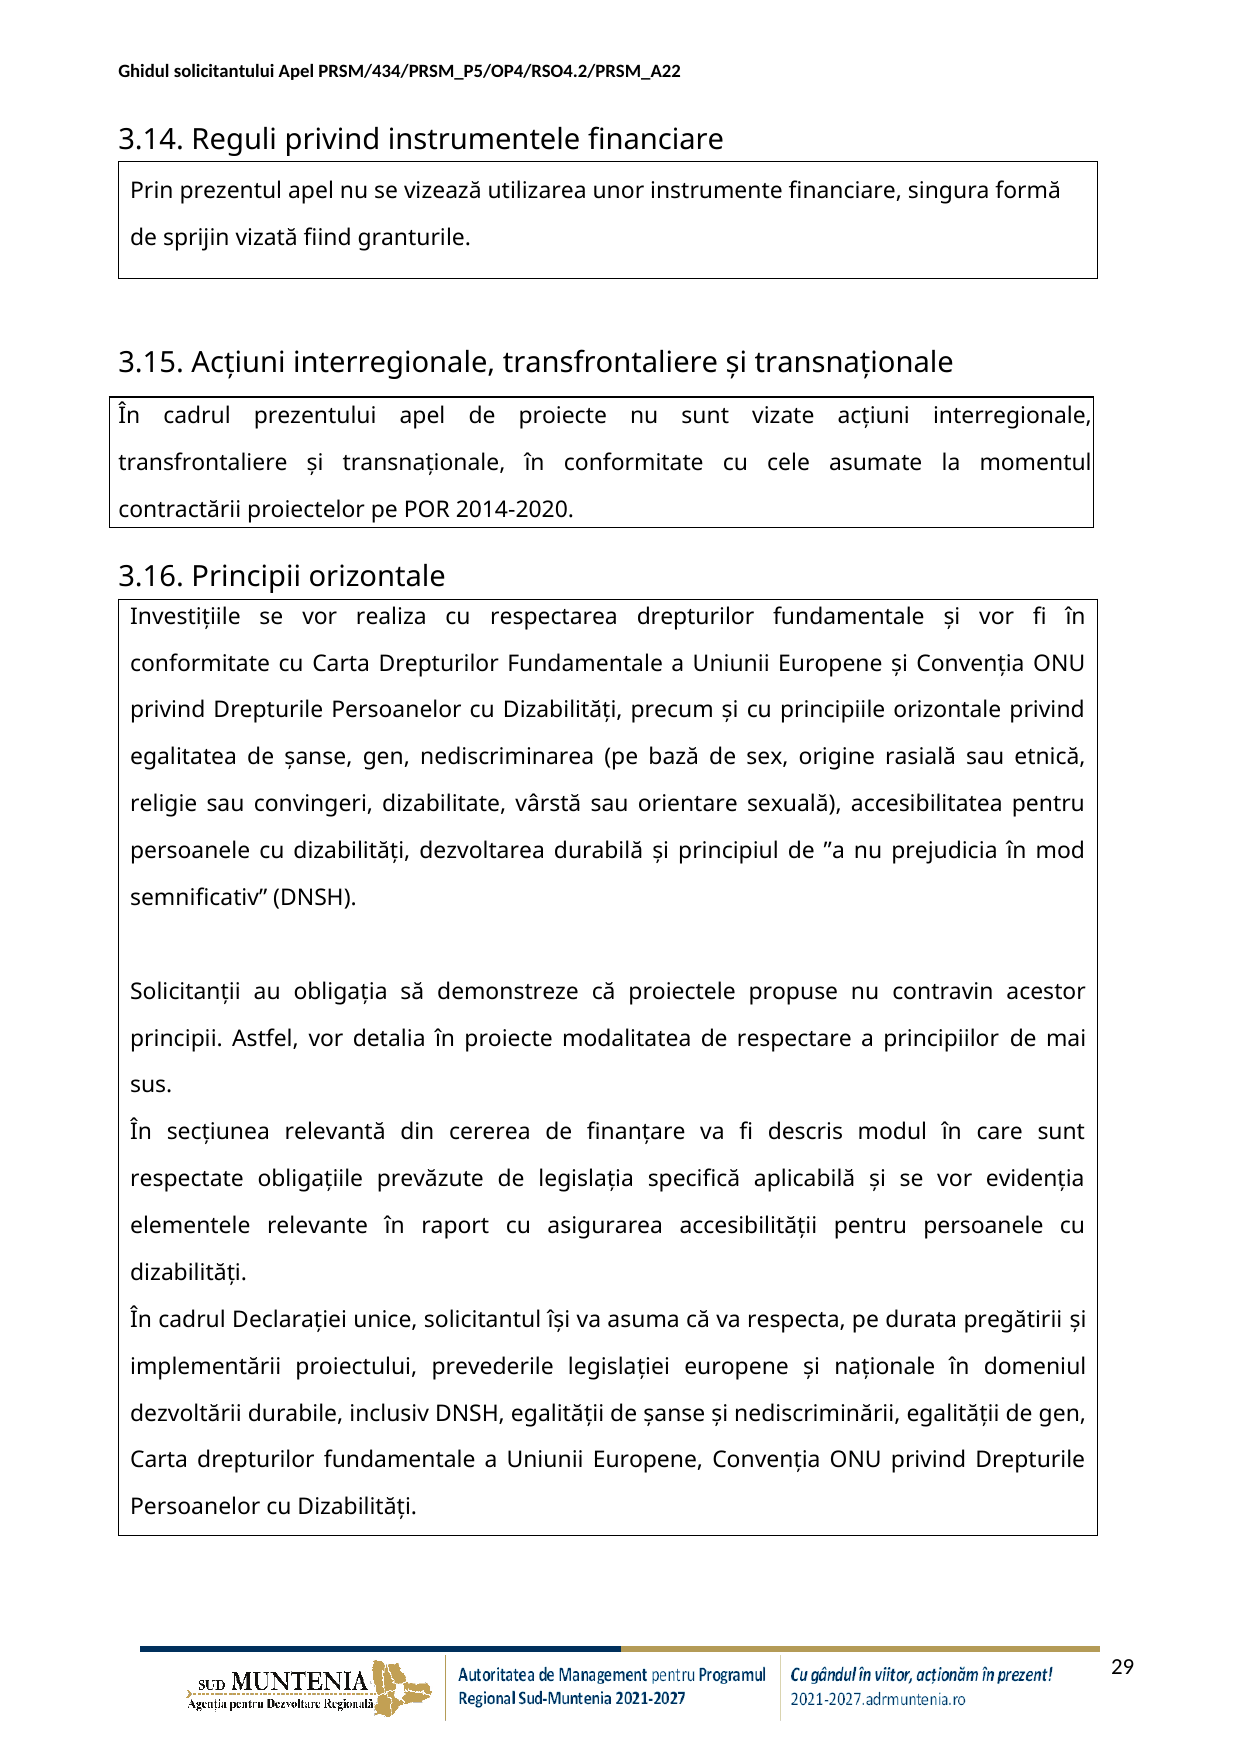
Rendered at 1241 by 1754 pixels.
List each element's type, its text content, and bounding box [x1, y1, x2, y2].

picture [140, 1646, 1100, 1721]
subtitle 3.15. Acțiuni interregionale, transfrontaliere și transnaționale [118, 341, 1134, 381]
subtitle 3.16. Principii orizontale [118, 556, 1134, 595]
table_header Prin prezentul apel nu se vizează utilizarea unor instrumente financiare, singura formă de sprijin vizată fiind granturile. [119, 162, 1097, 278]
subtitle 3.14. Reguli privind instrumentele financiare [118, 118, 1134, 158]
text În cadrul prezentului apel de proiecte nu sunt vizate acțiuni interregionale, transfrontaliere și transnaționale, în conformitate cu cele asumate la momentul contractării proiectelor pe POR 2014-2020. [110, 398, 1093, 527]
table_header Investițiile se vor realiza cu respectarea drepturilor fundamentale și vor fi în conformitate cu Carta Drepturilor Fundamentale a Uniunii Europene și Convenția ONU privind Drepturile Persoanelor cu Dizabilități, precum și cu principiile orizontale privind egalitatea de șanse, gen, nediscriminarea (pe bază de sex, origine rasială sau etnică, religie sau convingeri, dizabilitate, vârstă sau orientare sexuală), accesibilitatea pentru persoanele cu dizabilități, dezvoltarea durabilă și principiul de ”a nu prejudicia în mod semnificativ” (DNSH). Solicitanții au obligaţia să demonstreze că proiectele propuse nu contravin acestor principii. Astfel, vor detalia în proiecte modalitatea de respectare a principiilor de mai sus. În secțiunea relevantă din cererea de finanțare va fi descris modul în care sunt respectate obligațiile prevăzute de legislația specifică aplicabilă și se vor evidenția elementele relevante în raport cu asigurarea accesibilității pentru persoanele cu dizabilități. În cadrul Declarației unice, solicitantul își va asuma că va respecta, pe durata pregătirii şi implementării proiectului, prevederile legislaţiei europene şi naţionale în domeniul dezvoltării durabile, inclusiv DNSH, egalităţii de şanse şi nediscriminării, egalităţii de gen, Carta drepturilor fundamentale a Uniunii Europene, Convenția ONU privind Drepturile Persoanelor cu Dizabilități. [119, 600, 1097, 1534]
